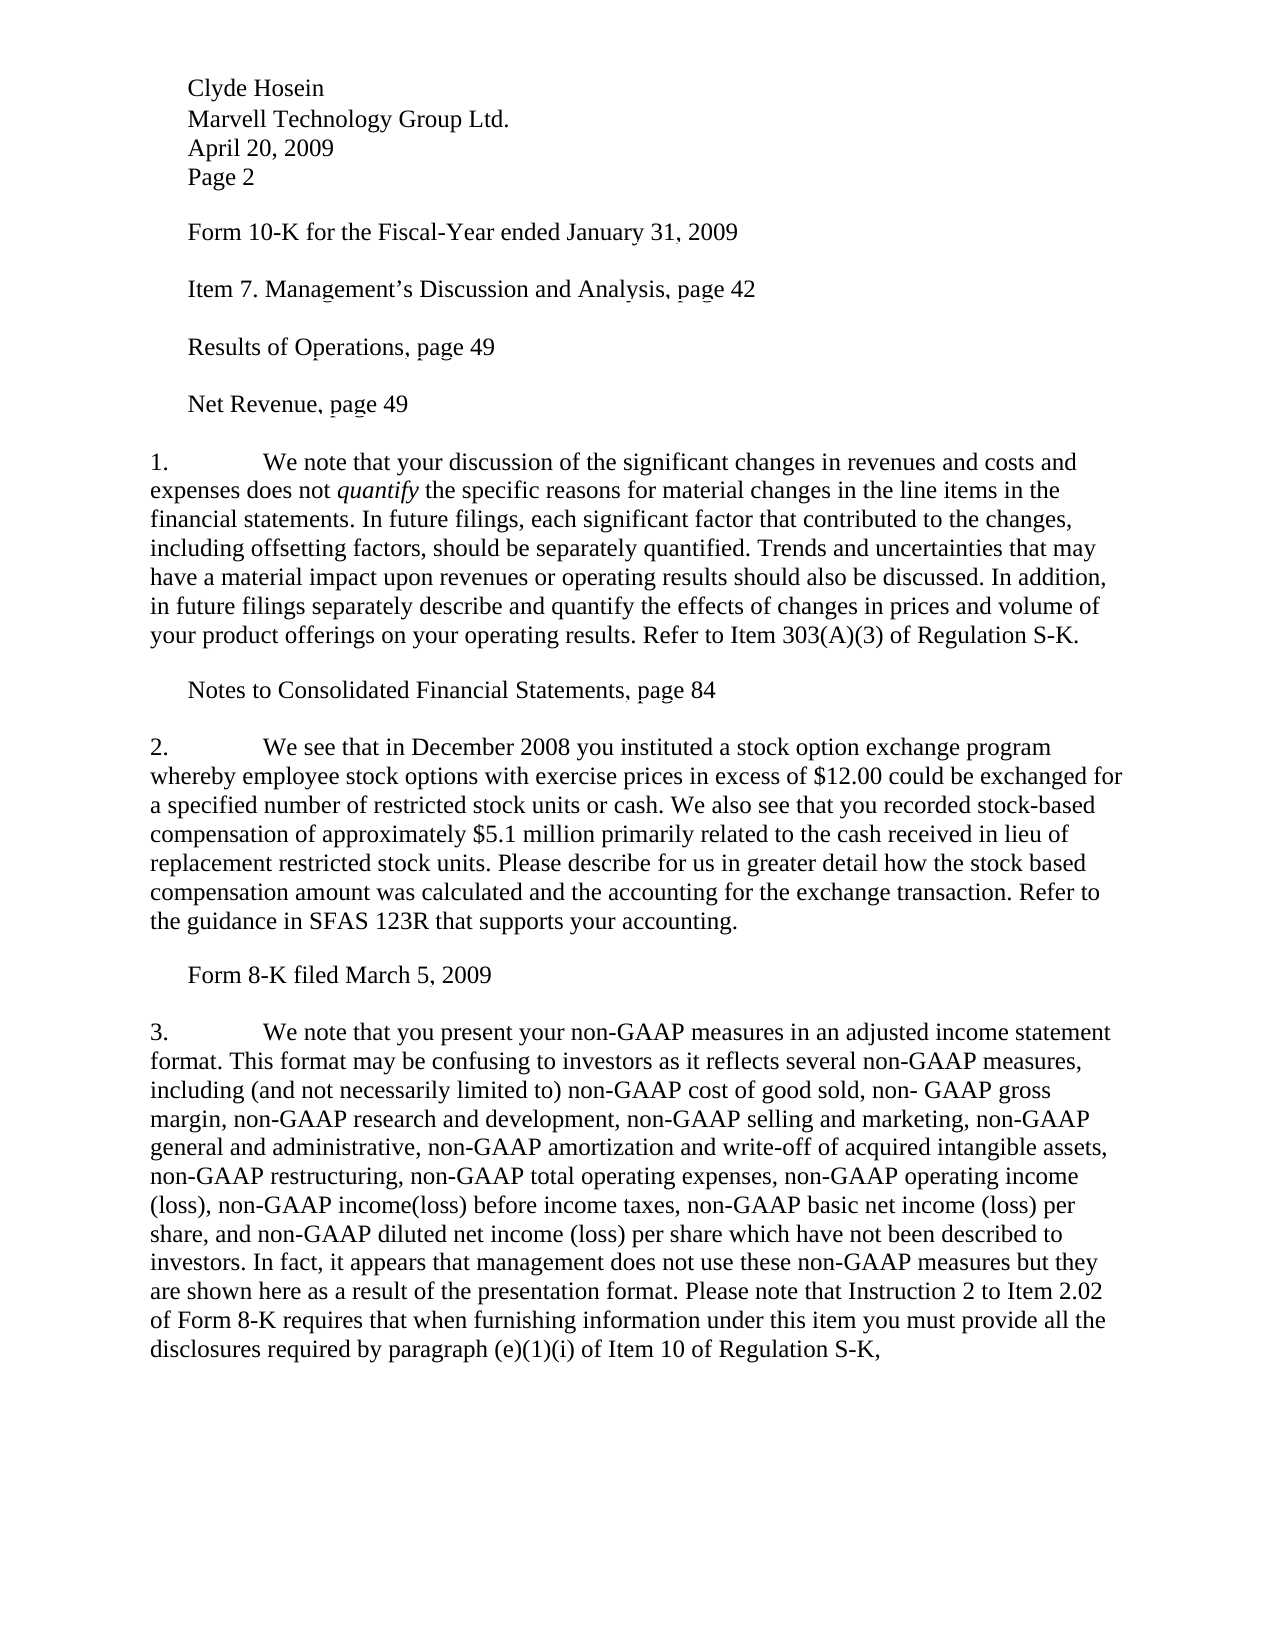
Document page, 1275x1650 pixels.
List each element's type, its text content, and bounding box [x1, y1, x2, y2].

text April 20, 2009 [187, 133, 1125, 162]
text Results of Operations, page 49 [187, 332, 1125, 360]
text Form 8-K filed March 5, 2009 [187, 960, 1125, 989]
list We note that you present your non-GAAP measures in an adjusted income statement format. This format may be confusing to investors as it reflects several non-GAAP measures, including (and not necessarily limited to) non-GAAP cost of good sold, non- GAAP gross margin, non-GAAP research and development, non-GAAP selling and marketing, non-GAAP general and administrative, non-GAAP amortization and write-off of acquired intangible assets, non-GAAP restructuring, non-GAAP total operating expenses, non-GAAP operating income (loss), non-GAAP income(loss) before income taxes, non-GAAP basic net income (loss) per share, and non-GAAP diluted net income (loss) per share which have not been described to investors. In fact, it appears that management does not use these non-GAAP measures but they are shown here as a result of the presentation format. Please note that Instruction 2 to Item 2.02 of Form 8-K requires that when furnishing information under this item you must provide all the disclosures required by paragraph (e)(1)(i) of Item 10 of Regulation S-K, [150, 1017, 1125, 1362]
text Clyde Hosein [187, 73, 1125, 102]
list We see that in December 2008 you instituted a stock option exchange program whereby employee stock options with exercise prices in excess of $12.00 could be exchanged for a specified number of restricted stock units or cash. We also see that you recorded stock-based compensation of approximately $5.1 million primarily related to the cash received in lieu of replacement restricted stock units. Please describe for us in greater detail how the stock based compensation amount was calculated and the accounting for the exchange transaction. Refer to the guidance in SFAS 123R that supports your accounting. [150, 732, 1125, 935]
list We note that your discussion of the significant changes in revenues and costs and expenses does not quantify the specific reasons for material changes in the line items in the financial statements. In future filings, each significant factor that contributed to the changes, including offsetting factors, should be separately quantified. Trends and uncertainties that may have a material impact upon revenues or operating results should also be discussed. In addition, in future filings separately describe and quantify the effects of changes in prices and volume of your product offerings on your operating results. Refer to Item 303(A)(3) of Regulation S-K. [150, 447, 1125, 649]
text Form 10-K for the Fiscal-Year ended January 31, 2009 [187, 217, 1125, 245]
text Marvell Technology Group Ltd. [187, 104, 1125, 133]
text Net Revenue, page 49 [187, 389, 1125, 418]
text Page 2 [187, 162, 1125, 191]
text Notes to Consolidated Financial Statements, page 84 [187, 675, 1125, 704]
text Item 7. Management’s Discussion and Analysis, page 42 [187, 274, 1125, 303]
